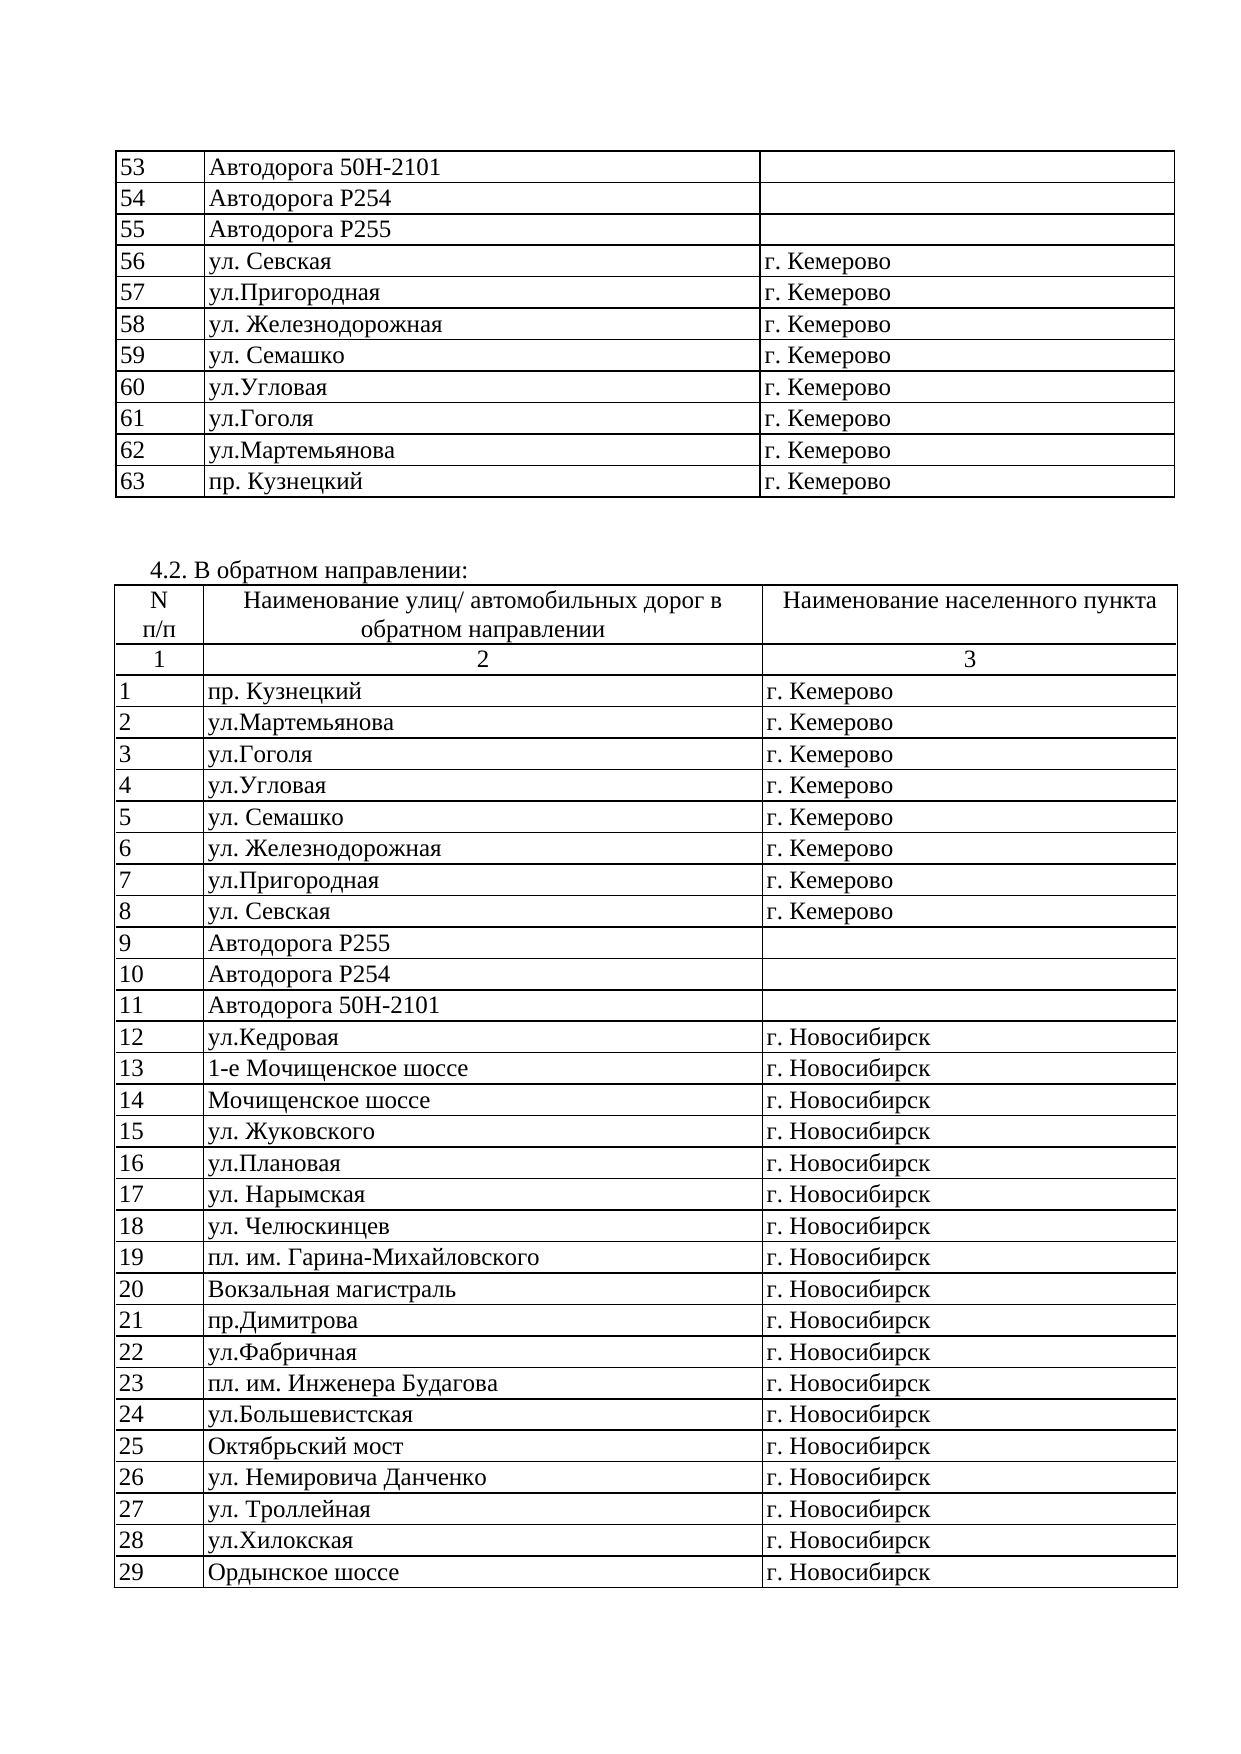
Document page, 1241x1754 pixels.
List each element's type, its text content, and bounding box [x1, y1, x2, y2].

table_cell г. Кемерово [761, 435, 1174, 464]
table_cell [763, 958, 1177, 989]
table_cell г. Новосибирск [763, 1209, 1177, 1241]
table_cell г. Кемерово [761, 466, 1174, 496]
table_cell 56 [117, 246, 204, 276]
table_cell 53 [117, 152, 204, 181]
table_cell Автодорога Р254 [205, 183, 759, 213]
table_cell 15 [115, 1116, 203, 1146]
table_cell г. Кемерово [763, 832, 1177, 863]
table_cell ул. Семашко [204, 802, 762, 832]
table_cell ул.Плановая [204, 1148, 762, 1178]
table_cell 13 [115, 1053, 203, 1083]
table_cell 2 [115, 707, 203, 737]
table_cell г. Кемерово [761, 403, 1174, 433]
table_cell г. Новосибирск [763, 1020, 1177, 1052]
table_cell 21 [115, 1305, 203, 1335]
table_cell г. Новосибирск [763, 1115, 1177, 1146]
table_cell ул. Севская [205, 246, 759, 276]
table_header Наименование улиц/ автомобильных дорог в обратном направлении [204, 586, 762, 643]
table_cell пл. им. Инженера Будагова [204, 1368, 762, 1398]
table_cell 57 [117, 277, 204, 307]
table_cell г. Новосибирск [763, 1146, 1177, 1178]
table_cell г. Кемерово [761, 340, 1174, 370]
table_cell 3 [115, 738, 203, 769]
table_cell ул. Севская [204, 896, 762, 926]
table_cell г. Новосибирск [763, 1524, 1177, 1555]
table_cell 26 [115, 1462, 203, 1492]
table_cell ул.Пригородная [205, 277, 759, 307]
table_cell 1 [115, 675, 203, 706]
table_cell 17 [115, 1179, 203, 1209]
table_cell ул.Фабричная [204, 1337, 762, 1366]
table_cell 14 [115, 1084, 203, 1115]
table_cell ул.Пригородная [204, 865, 762, 894]
table_cell 1-е Мочищенское шоссе [204, 1053, 762, 1083]
table_cell 58 [117, 309, 204, 339]
table_cell г. Новосибирск [763, 1492, 1177, 1524]
table_cell Мочищенское шоссе [204, 1085, 762, 1115]
table_cell г. Новосибирск [763, 1429, 1177, 1461]
table_cell 8 [115, 896, 203, 926]
table_cell г. Новосибирск [763, 1052, 1177, 1083]
table_header N п/п [115, 586, 203, 643]
table_cell Автодорога 50Н-2101 [204, 991, 762, 1020]
table_cell г. Кемерово [761, 372, 1174, 402]
table_cell 28 [115, 1525, 203, 1555]
table_cell 9 [115, 927, 203, 957]
table_cell ул.Хилокская [204, 1525, 762, 1555]
table_cell 25 [115, 1430, 203, 1461]
table_cell г. Кемерово [763, 769, 1177, 800]
table_cell 6 [115, 833, 203, 863]
table_cell 3 [763, 643, 1177, 674]
table_cell 27 [115, 1493, 203, 1524]
text 4.2. В обратном направлении: [150, 555, 1090, 584]
table_cell [761, 152, 1174, 181]
table_cell г. Новосибирск [763, 1335, 1177, 1366]
table_cell 1 [115, 644, 203, 674]
table_cell г. Кемерово [763, 895, 1177, 926]
table_cell ул. Железнодорожная [205, 309, 759, 339]
table_cell г. Новосибирск [763, 1272, 1177, 1303]
table_cell 24 [115, 1399, 203, 1429]
table_cell 55 [117, 215, 204, 244]
table_cell 16 [115, 1147, 203, 1178]
table_cell [763, 926, 1177, 957]
table_cell ул. Нарымская [204, 1179, 762, 1209]
table_cell Автодорога 50Н-2101 [205, 152, 759, 181]
table_cell ул.Кедровая [204, 1022, 762, 1052]
table_cell ул.Мартемьянова [205, 435, 759, 464]
table_cell г. Кемерово [763, 737, 1177, 769]
table_cell ул.Мартемьянова [204, 707, 762, 737]
table_cell пр. Кузнецкий [205, 466, 759, 496]
table_cell г. Кемерово [761, 277, 1174, 307]
table_cell г. Кемерово [763, 706, 1177, 737]
table_cell г. Кемерово [763, 863, 1177, 894]
table_cell ул. Челюскинцев [204, 1211, 762, 1241]
table_cell ул. Жуковского [204, 1116, 762, 1146]
table_cell г. Кемерово [763, 800, 1177, 832]
table_cell Вокзальная магистраль [204, 1274, 762, 1303]
table_cell Автодорога Р255 [204, 928, 762, 957]
table_cell г. Новосибирск [763, 1083, 1177, 1115]
table_cell г. Новосибирск [763, 1555, 1177, 1587]
table_cell [763, 989, 1177, 1020]
table_cell Автодорога Р255 [205, 215, 759, 244]
table_cell 4 [115, 770, 203, 800]
table_cell г. Новосибирск [763, 1398, 1177, 1429]
table_cell 12 [115, 1021, 203, 1052]
table_cell ул. Немировича Данченко [204, 1462, 762, 1492]
table_header Наименование населенного пункта [763, 586, 1177, 643]
table_cell 20 [115, 1273, 203, 1303]
table_cell г. Кемерово [763, 674, 1177, 706]
table_cell 61 [117, 403, 204, 433]
table_cell 60 [117, 372, 204, 402]
table_cell Автодорога Р254 [204, 959, 762, 989]
table_cell ул. Семашко [205, 340, 759, 370]
table_cell г. Кемерово [761, 309, 1174, 339]
table_cell 11 [115, 990, 203, 1020]
table_cell г. Новосибирск [763, 1241, 1177, 1272]
table_cell пл. им. Гарина-Михайловского [204, 1242, 762, 1272]
table_cell [761, 183, 1174, 213]
table_cell 18 [115, 1210, 203, 1241]
table_cell 54 [117, 183, 204, 213]
table_cell 19 [115, 1242, 203, 1272]
table_cell 59 [117, 340, 204, 370]
table_cell г. Новосибирск [763, 1461, 1177, 1492]
table_cell г. Новосибирск [763, 1178, 1177, 1209]
table_cell пр. Кузнецкий [204, 676, 762, 706]
table_cell г. Новосибирск [763, 1366, 1177, 1398]
table_cell пр.Димитрова [204, 1305, 762, 1335]
table_cell 62 [117, 435, 204, 464]
table_cell ул.Угловая [205, 372, 759, 402]
table_cell ул. Троллейная [204, 1494, 762, 1524]
table_cell г. Кемерово [761, 246, 1174, 276]
table_cell Октябрьский мост [204, 1431, 762, 1461]
table_cell 23 [115, 1368, 203, 1398]
table_cell 10 [115, 959, 203, 989]
table_cell 29 [115, 1556, 203, 1587]
table_cell ул.Угловая [204, 770, 762, 800]
table_cell ул.Гоголя [204, 739, 762, 769]
table_cell 2 [204, 645, 762, 674]
table_cell 5 [115, 801, 203, 832]
table_cell 22 [115, 1336, 203, 1366]
table_cell Ордынское шоссе [204, 1557, 762, 1587]
table_cell 7 [115, 864, 203, 894]
table_cell 63 [117, 466, 204, 496]
table_cell г. Новосибирск [763, 1304, 1177, 1335]
table_cell ул.Гоголя [205, 403, 759, 433]
table_cell ул.Большевистская [204, 1400, 762, 1429]
table_cell ул. Железнодорожная [204, 833, 762, 863]
table_cell [761, 215, 1174, 244]
